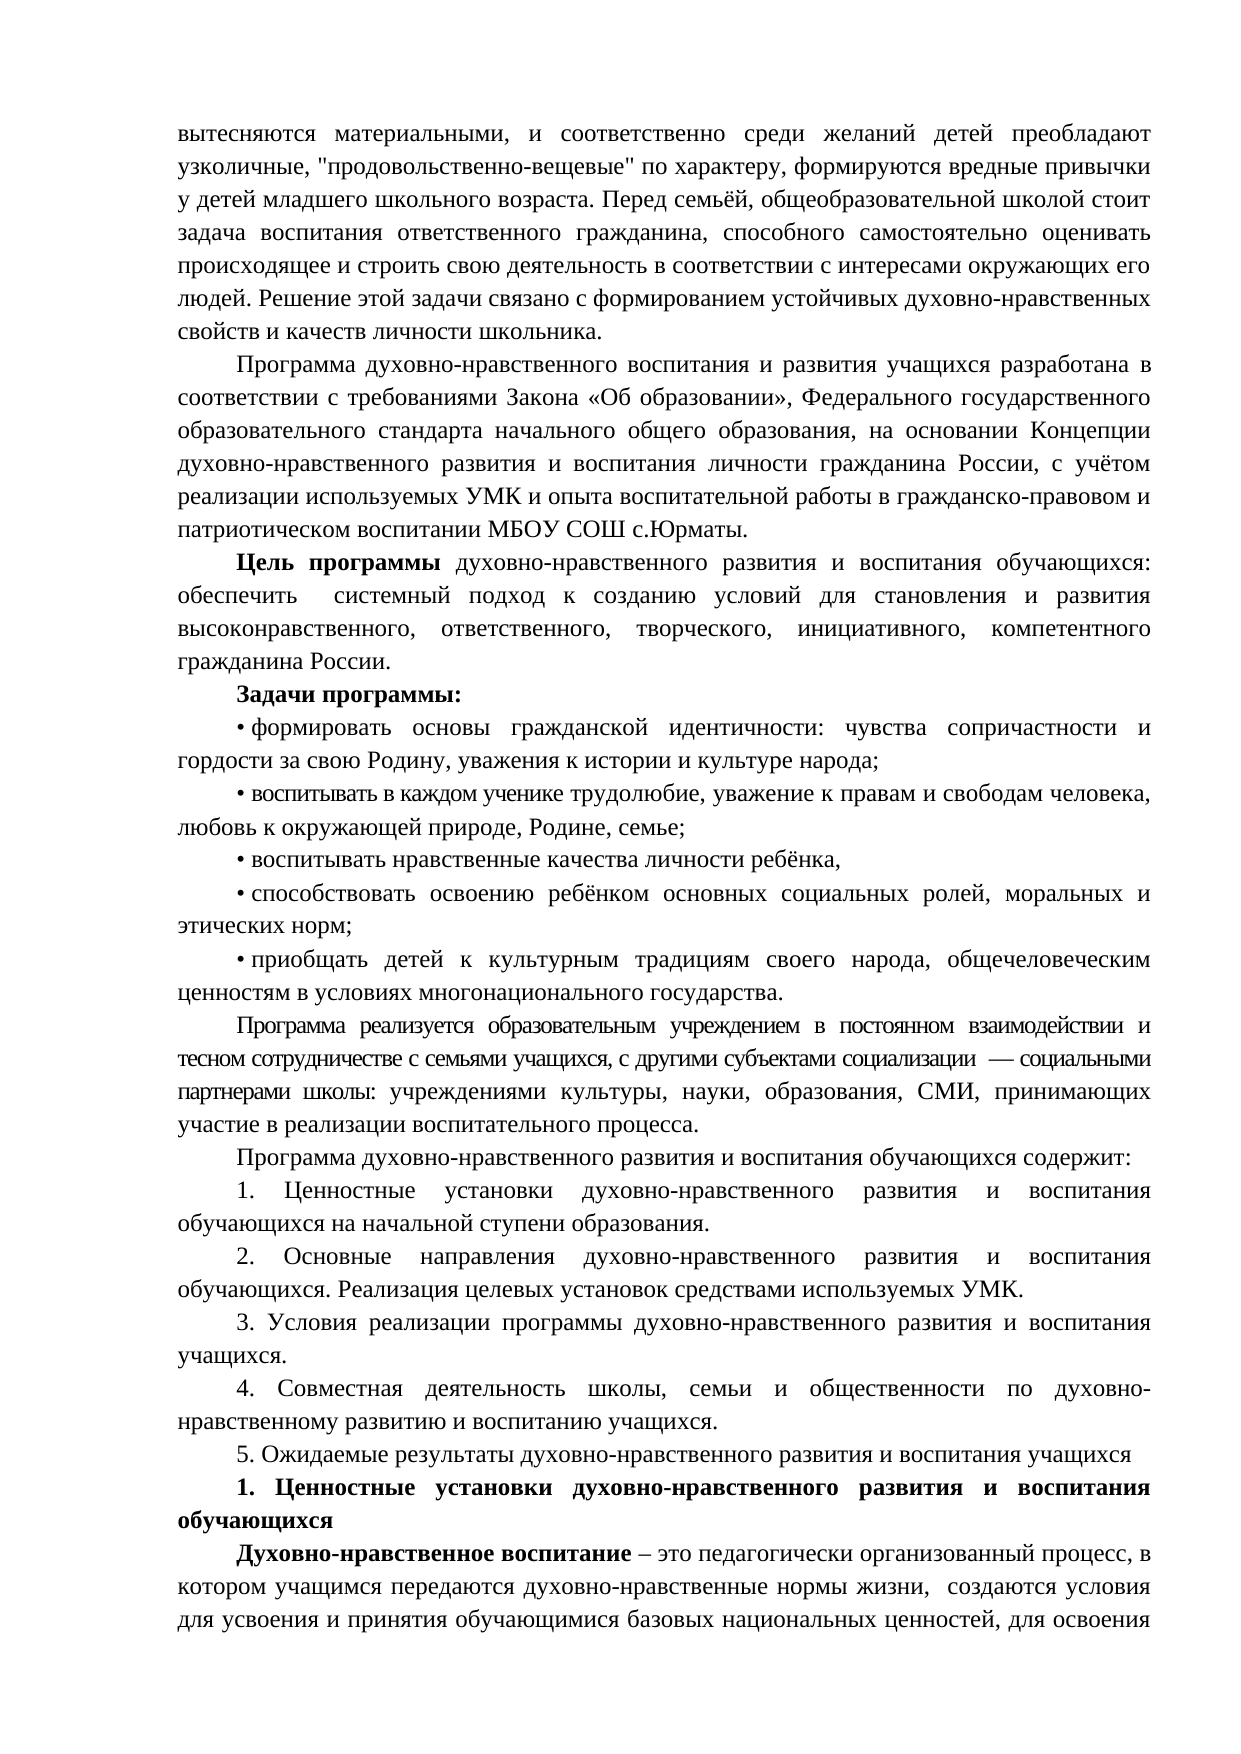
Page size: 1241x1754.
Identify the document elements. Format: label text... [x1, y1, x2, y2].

text 1. Ценностные установки духовно-нравственного развития и воспитания обучающихся на начальной ступени образования. [177, 1175, 1152, 1237]
text 3. Условия реализации программы духовно-нравственного развития и воспитания учащихся. [177, 1307, 1152, 1369]
text Цель программы духовно-нравственного развития и воспитания обучающихся: обеспечить системный подход к созданию условий для становления и развития высоконравственного, ответственного, творческого, инициативного, компетентного гражданина России. [177, 547, 1152, 675]
list способствовать освоению ребёнком основных социальных ролей, моральных и этических норм; [177, 878, 1152, 939]
list воспитывать в каждом ученике трудолюбие, уважение к правам и свободам человека, любовь к окружающей природе, Родине, семье; [177, 778, 1152, 840]
text Задачи программы: [177, 679, 1152, 708]
text Программа духовно-нравственного развития и воспитания обучающихся содержит: [177, 1142, 1152, 1171]
text 1. Ценностные установки духовно-нравственного развития и воспитания обучающихся [177, 1472, 1152, 1534]
list воспитывать нравственные качества личности ребёнка, [177, 844, 1152, 873]
text 2. Основные направления духовно-нравственного развития и воспитания обучающихся. Реализация целевых установок средствами используемых УМК. [177, 1241, 1152, 1303]
text Программа духовно-нравственного воспитания и развития учащихся разработана в соответствии с требованиями Закона «Об образовании», Федерального государственного образовательного стандарта начального общего образования, на основании Концепции духовно-нравственного развития и воспитания личности гражданина России, с учётом реализации используемых УМК и опыта воспитательной работы в гражданско-правовом и патриотическом воспитании МБОУ СОШ с.Юрматы. [177, 349, 1152, 543]
text 5. Ожидаемые результаты духовно-нравственного развития и воспитания учащихся [177, 1439, 1152, 1468]
list формировать основы гражданской идентичности: чувства сопричастности и гордости за свою Родину, уважения к истории и культуре народа; [177, 712, 1152, 774]
list приобщать детей к культурным традициям своего народа, общечеловеческим ценностям в условиях многонационального государства. [177, 944, 1152, 1005]
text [177, 118, 1152, 345]
text Программа реализуется образовательным учреждением в постоянном взаимодействии и тесном сотрудничестве с семьями учащихся, с другими субъектами социализации — социальными партнерами школы: учреждениями культуры, науки, образования, СМИ, принимающих участие в реализации воспитательного процесса. [177, 1010, 1152, 1137]
text 4. Совместная деятельность школы, семьи и общественности по духовно-нравственному развитию и воспитанию учащихся. [177, 1373, 1152, 1435]
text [177, 1538, 1152, 1633]
